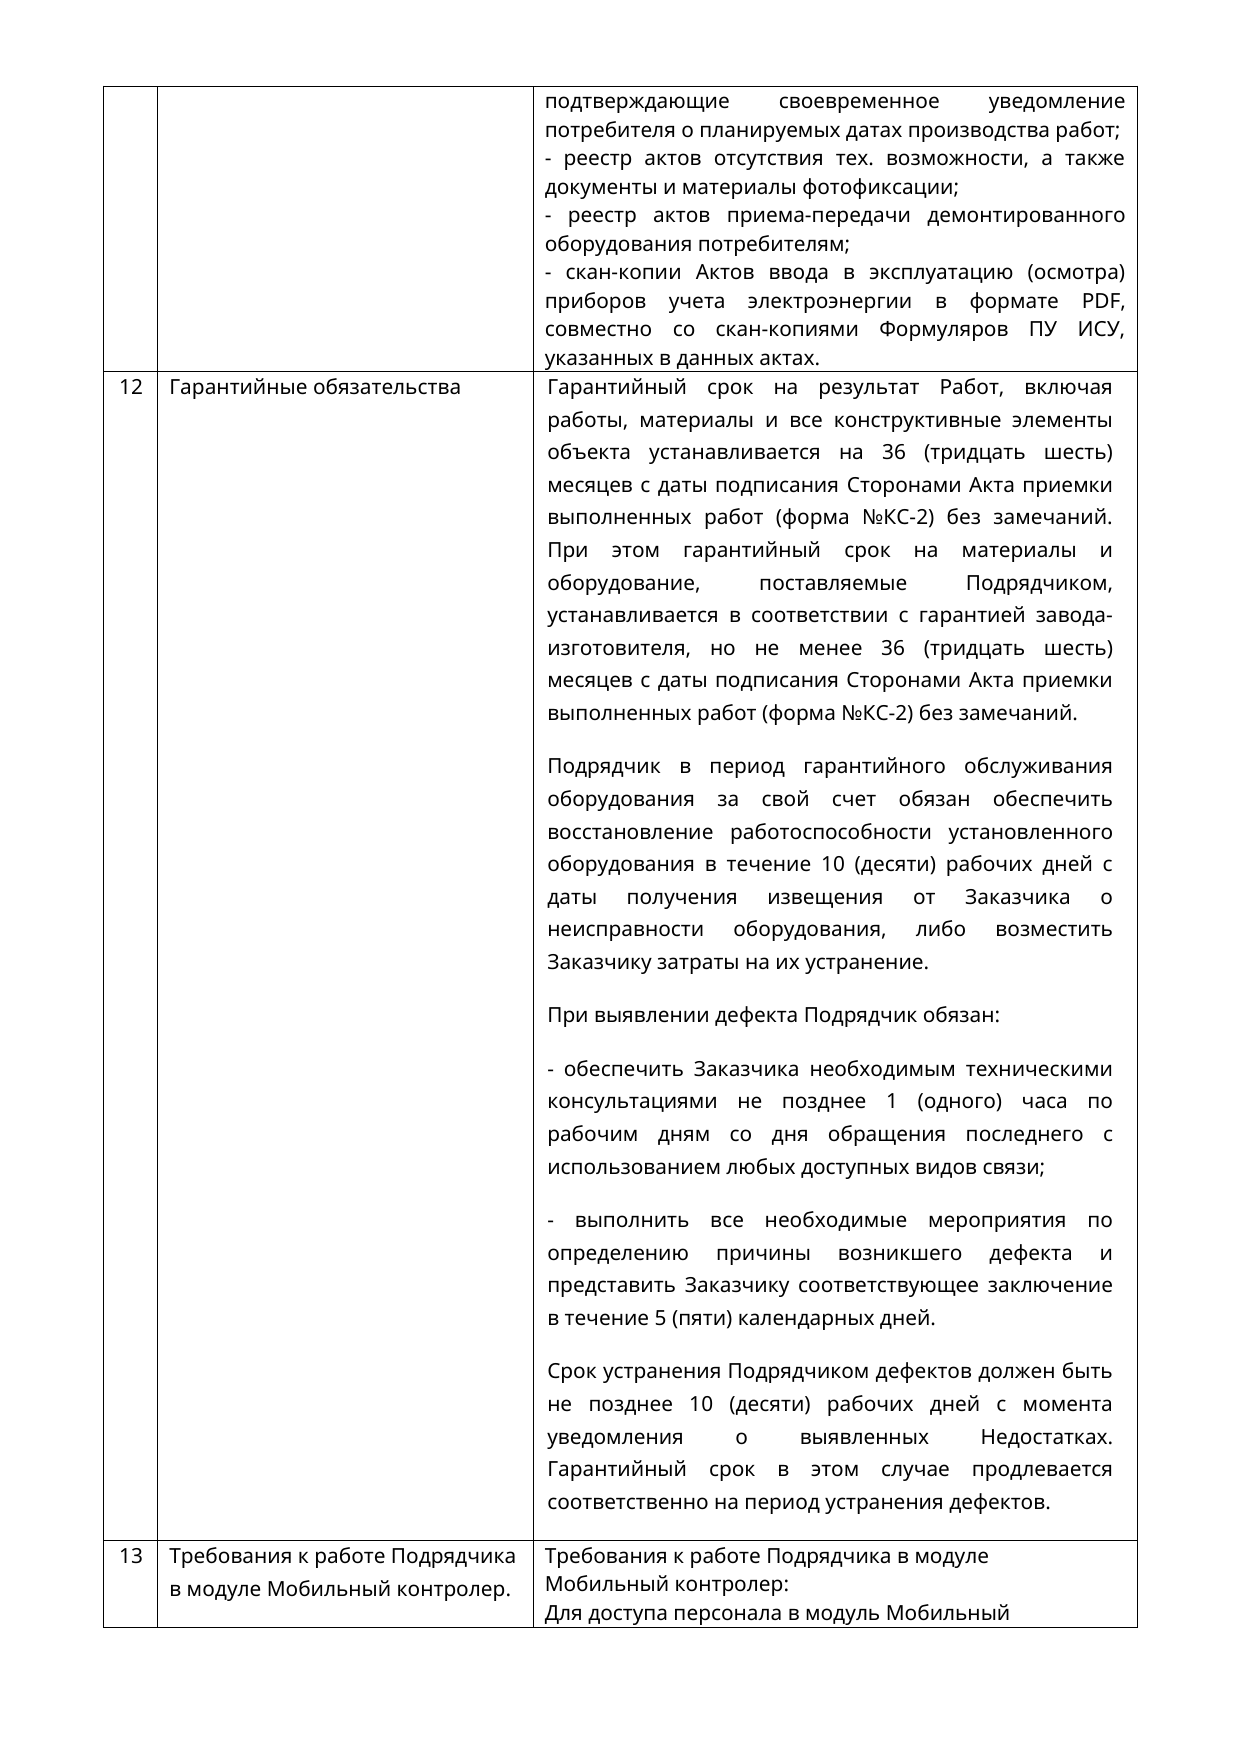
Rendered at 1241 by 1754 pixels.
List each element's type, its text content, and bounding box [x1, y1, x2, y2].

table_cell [534, 87, 1137, 371]
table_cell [158, 1541, 533, 1627]
table_cell 11 [104, 87, 157, 371]
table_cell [158, 87, 533, 371]
table_cell 12 [104, 372, 157, 1540]
table_cell Гарантийные обязательства [158, 372, 533, 1540]
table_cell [534, 1541, 1137, 1627]
table_cell Гарантийный срок на результат Работ, включая работы, материалы и все конструктивные элементы объекта устанавливается на 36 (тридцать шесть) месяцев с даты подписания Сторонами Акта приемки выполненных работ (форма №КС-2) без замечаний. При этом гарантийный срок на материалы и оборудование, поставляемые Подрядчиком, устанавливается в соответствии с гарантией завода-изготовителя, но не менее 36 (тридцать шесть) месяцев с даты подписания Сторонами Акта приемки выполненных работ (форма №КС-2) без замечаний. Подрядчик в период гарантийного обслуживания оборудования за свой счет обязан обеспечить восстановление работоспособности установленного оборудования в течение 10 (десяти) рабочих дней с даты получения извещения от Заказчика о неисправности оборудования, либо возместить Заказчику затраты на их устранение. При выявлении дефекта Подрядчик обязан: - обеспечить Заказчика необходимым техническими консультациями не позднее 1 (одного) часа по рабочим дням со дня обращения последнего с использованием любых доступных видов связи; - выполнить все необходимые мероприятия по определению причины возникшего дефекта и представить Заказчику соответствующее заключение в течение 5 (пяти) календарных дней. Срок устранения Подрядчиком дефектов должен быть не позднее 10 (десяти) рабочих дней с момента уведомления о выявленных Недостатках. Гарантийный срок в этом случае продлевается соответственно на период устранения дефектов. [534, 372, 1137, 1540]
table_cell 13 [104, 1541, 157, 1627]
